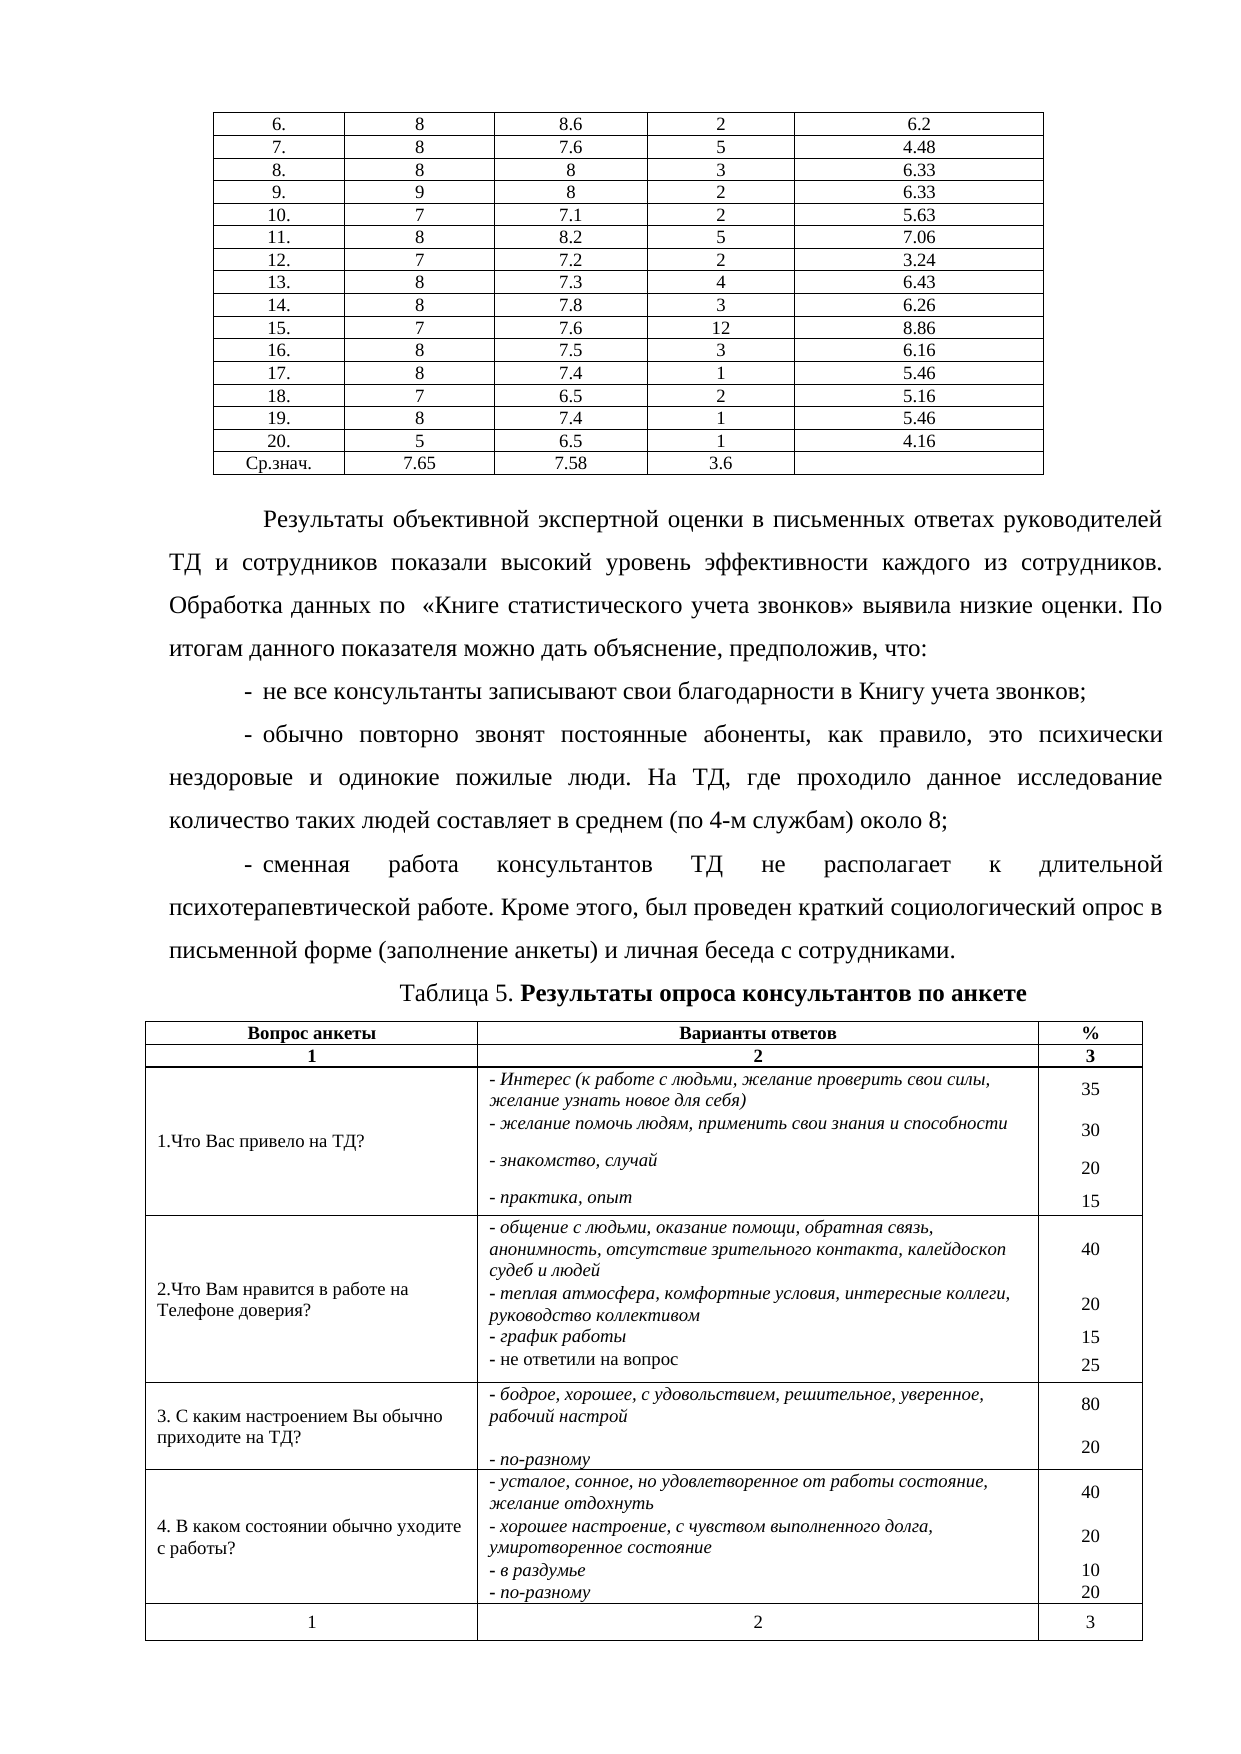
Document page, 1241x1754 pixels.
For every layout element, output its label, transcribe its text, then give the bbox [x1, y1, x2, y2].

table_cell 20 [1039, 1281, 1142, 1325]
table_cell 7. [214, 136, 344, 157]
table_cell 6. [214, 113, 344, 135]
table_cell 18. [214, 385, 344, 406]
table_cell 3 [1039, 1604, 1142, 1640]
table_cell 1.Что Вас привело на ТД? [146, 1068, 477, 1215]
table_cell 7 [345, 249, 494, 270]
table_cell - не ответили на вопрос [478, 1348, 1038, 1382]
table_cell - усталое, сонное, но удовлетворенное от работы состояние, желание отдохнуть [478, 1470, 1038, 1513]
table_cell - хорошее настроение, с чувством выполненного долга, умиротворенное состояние [478, 1514, 1038, 1558]
table_cell - по-разному [478, 1580, 1038, 1603]
table_cell 3 [648, 294, 794, 316]
table_cell 8 [345, 113, 494, 135]
table_cell 7.4 [495, 362, 647, 383]
table_cell 8.86 [795, 317, 1043, 338]
table_cell 7.5 [495, 339, 647, 361]
table_cell 8 [345, 136, 494, 157]
table_cell 7.8 [495, 294, 647, 316]
table_cell 20. [214, 430, 344, 451]
table_cell 80 [1039, 1383, 1142, 1424]
table_cell 10. [214, 204, 344, 225]
table_cell - желание помочь людям, применить свои знания и способности [478, 1111, 1038, 1149]
table_cell 7 [345, 204, 494, 225]
table_cell 15 [1039, 1186, 1142, 1215]
table_cell 6.2 [795, 113, 1043, 135]
table_cell 6.5 [495, 385, 647, 406]
table_cell 4.48 [795, 136, 1043, 157]
table_cell - теплая атмосфера, комфортные условия, интересные коллеги, руководство коллективом [478, 1281, 1038, 1325]
table_cell 7.58 [495, 452, 647, 474]
table_cell 3 [1039, 1045, 1142, 1066]
table_cell 2 [648, 113, 794, 135]
table_cell 30 [1039, 1111, 1142, 1149]
table_cell 8 [345, 226, 494, 248]
table_cell 17. [214, 362, 344, 383]
table_cell 2 [648, 181, 794, 203]
table_cell 10 [1039, 1558, 1142, 1580]
table_cell - Интерес (к работе с людьми, желание проверить свои силы, желание узнать новое для себя) [478, 1068, 1038, 1111]
text Результаты объективной экспертной оценки в письменных ответах руководителей ТД и сотрудников показали высокий уровень эффективности каждого из сотрудников. Обработка данных по «Книге статистического учета звонков» выявила низкие оценки. По итогам данного показателя можно дать объяснение, предположив, что: [169, 504, 1163, 662]
table_cell 16. [214, 339, 344, 361]
table_cell 4. В каком состоянии обычно уходите с работы? [146, 1470, 477, 1603]
table_cell 5.16 [795, 385, 1043, 406]
table_cell 12. [214, 249, 344, 270]
table_cell 9 [345, 181, 494, 203]
table_cell 6.43 [795, 271, 1043, 293]
table_cell 3.24 [795, 249, 1043, 270]
table_cell 7.3 [495, 271, 647, 293]
table_cell - в раздумье [478, 1558, 1038, 1580]
table_cell 20 [1039, 1424, 1142, 1469]
table_cell 8 [345, 159, 494, 180]
table_cell 8.2 [495, 226, 647, 248]
table_cell 2 [648, 385, 794, 406]
table_cell 40 [1039, 1470, 1142, 1513]
table_cell 7.65 [345, 452, 494, 474]
table_cell 7.1 [495, 204, 647, 225]
table_cell 8. [214, 159, 344, 180]
table_cell 35 [1039, 1068, 1142, 1111]
table_cell 8 [495, 181, 647, 203]
table_cell - знакомство, случай [478, 1149, 1038, 1186]
table_cell 2 [648, 204, 794, 225]
list обычно повторно звонят постоянные абоненты, как правило, это психически нездоровые и одинокие пожилые люди. На ТД, где проходило данное исследование количество таких людей составляет в среднем (по 4-м службам) около 8; [169, 719, 1163, 834]
table_cell 6.5 [495, 430, 647, 451]
table_cell 1 [146, 1045, 477, 1066]
table_cell 20 [1039, 1580, 1142, 1603]
table_cell 20 [1039, 1514, 1142, 1558]
table_cell 6.26 [795, 294, 1043, 316]
table_cell 5 [648, 136, 794, 157]
table_cell 5.46 [795, 407, 1043, 429]
table_cell 5.63 [795, 204, 1043, 225]
table_cell 2 [648, 249, 794, 270]
table_cell 12 [648, 317, 794, 338]
table_cell - практика, опыт [478, 1186, 1038, 1215]
table_cell 11. [214, 226, 344, 248]
table_cell 3 [648, 339, 794, 361]
table_cell Ср.знач. [214, 452, 344, 474]
table_cell 14. [214, 294, 344, 316]
table_cell 3.6 [648, 452, 794, 474]
table_cell 1 [648, 430, 794, 451]
table_cell 8 [345, 362, 494, 383]
table_cell 5 [648, 226, 794, 248]
table_header % [1039, 1022, 1142, 1044]
table_cell 19. [214, 407, 344, 429]
table_cell 15 [1039, 1325, 1142, 1348]
table_header Вопрос анкеты [146, 1022, 477, 1044]
table_cell 8 [495, 159, 647, 180]
table_cell 5.46 [795, 362, 1043, 383]
table_cell 1 [648, 362, 794, 383]
table_cell 3. С каким настроением Вы обычно приходите на ТД? [146, 1383, 477, 1469]
table_cell 8 [345, 407, 494, 429]
table_cell 2 [478, 1045, 1038, 1066]
text Таблица 5. Результаты опроса консультантов по анкете [169, 978, 1163, 1007]
table_header Варианты ответов [478, 1022, 1038, 1044]
table_cell 2 [478, 1604, 1038, 1640]
table_cell 25 [1039, 1348, 1142, 1382]
list не все консультанты записывают свои благодарности в Книгу учета звонков; [244, 676, 1163, 705]
table_cell 1 [648, 407, 794, 429]
table_cell 8 [345, 339, 494, 361]
table_cell [795, 452, 1043, 474]
table_cell 40 [1039, 1216, 1142, 1281]
table_cell 1 [146, 1604, 477, 1640]
table_cell 7 [345, 385, 494, 406]
table_cell 6.33 [795, 159, 1043, 180]
table_cell 7.6 [495, 317, 647, 338]
table_cell 8 [345, 271, 494, 293]
table_cell - бодрое, хорошее, с удовольствием, решительное, уверенное, рабочий настрой - по-разному [478, 1383, 1038, 1469]
table_cell 4 [648, 271, 794, 293]
table_cell 4.16 [795, 430, 1043, 451]
table_cell 7.2 [495, 249, 647, 270]
table_cell 13. [214, 271, 344, 293]
table_cell 7.06 [795, 226, 1043, 248]
table_cell 7.6 [495, 136, 647, 157]
table_cell - график работы [478, 1325, 1038, 1348]
table_cell 7.4 [495, 407, 647, 429]
table_cell 5 [345, 430, 494, 451]
table_cell 8.6 [495, 113, 647, 135]
table_cell 9. [214, 181, 344, 203]
table_cell 3 [648, 159, 794, 180]
table_cell 8 [345, 294, 494, 316]
table_cell 2.Что Вам нравится в работе на Телефоне доверия? [146, 1216, 477, 1382]
table_cell 20 [1039, 1149, 1142, 1186]
list сменная работа консультантов ТД не располагает к длительной психотерапевтической работе. Кроме этого, был проведен краткий социологический опрос в письменной форме (заполнение анкеты) и личная беседа с сотрудниками. [169, 849, 1163, 964]
table_cell 6.33 [795, 181, 1043, 203]
table_cell 7 [345, 317, 494, 338]
table_cell 6.16 [795, 339, 1043, 361]
table_cell - общение с людьми, оказание помощи, обратная связь, анонимность, отсутствие зрительного контакта, калейдоскоп судеб и людей [478, 1216, 1038, 1281]
table_cell 15. [214, 317, 344, 338]
